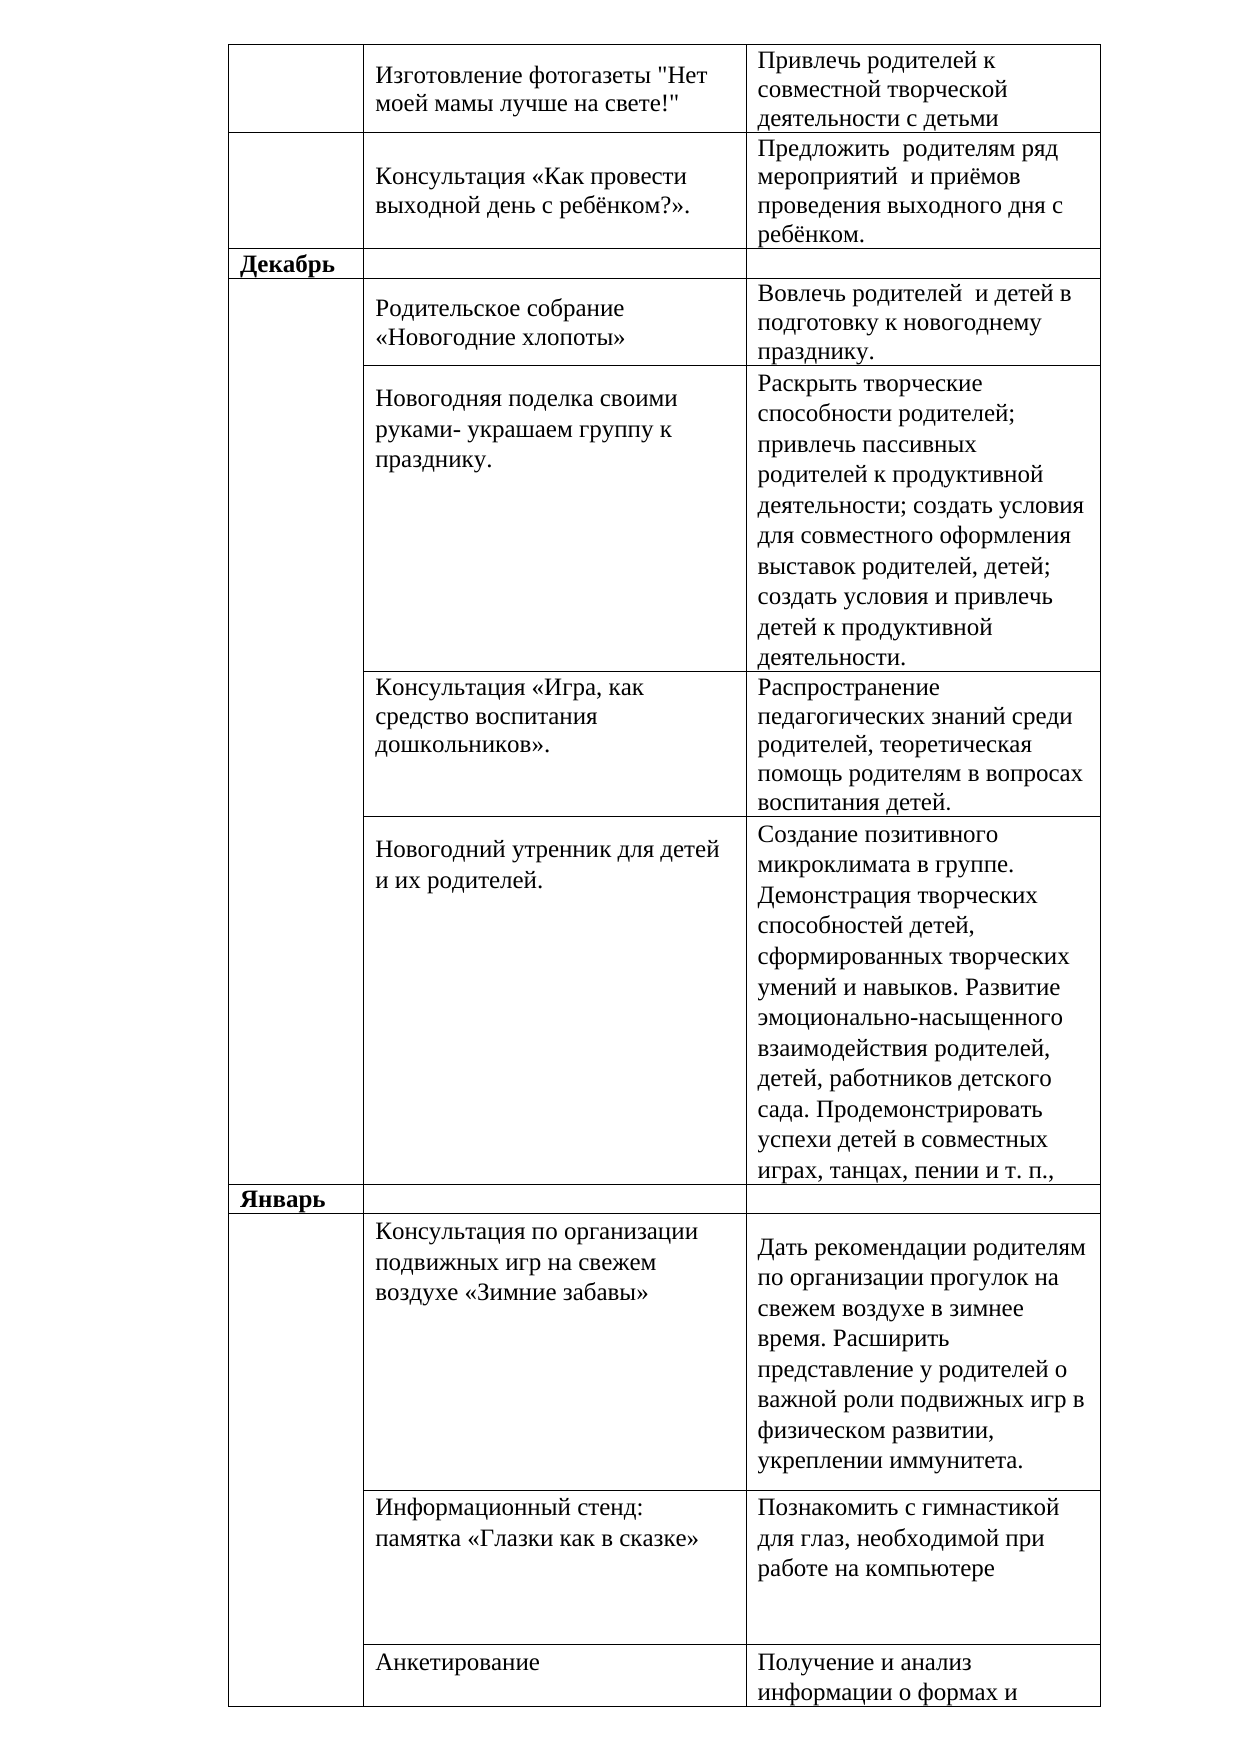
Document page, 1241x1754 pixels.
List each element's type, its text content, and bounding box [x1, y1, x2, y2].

table_cell Консультация «Игра, как средство воспитания дошкольников». [364, 672, 746, 816]
table_cell Раскрыть творческие способности родителей; привлечь пассивных родителей к продуктивной деятельности; создать условия для совместного оформления выставок родителей, детей; создать условия и привлечь детей к продуктивной деятельности. [747, 366, 1100, 671]
table_cell Декабрь [229, 249, 363, 277]
table_cell Привлечь родителей к совместной творческой деятельности с детьми [747, 45, 1100, 132]
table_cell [747, 1645, 1100, 1706]
table_cell [229, 279, 363, 1183]
table_cell Создание позитивного микроклимата в группе. Демонстрация творческих способностей детей, сформированных творческих умений и навыков. Развитие эмоционально-насыщенного взаимодействия родителей, детей, работников детского сада. Продемонстрировать успехи детей в совместных играх, танцах, пении и т. п., [747, 817, 1100, 1183]
table_cell Новогодняя поделка своими руками- украшаем группу к празднику. [364, 366, 746, 671]
table_cell Познакомить с гимнастикой для глаз, необходимой при работе на компьютере [747, 1491, 1100, 1644]
table_cell Информационный стенд: памятка «Глазки как в сказке» [364, 1491, 746, 1644]
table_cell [364, 1645, 746, 1706]
table_cell Изготовление фотогазеты "Нет моей мамы лучше на свете!" [364, 45, 746, 132]
table_cell Новогодний утренник для детей и их родителей. [364, 817, 746, 1183]
table_cell Дать рекомендации родителям по организации прогулок на свежем воздухе в зимнее время. Расширить представление у родителей о важной роли подвижных игр в физическом развитии, укреплении иммунитета. [747, 1214, 1100, 1490]
table_cell Консультация по организации подвижных игр на свежем воздухе «Зимние забавы» [364, 1214, 746, 1490]
table_cell Январь [229, 1185, 363, 1213]
table_cell [364, 249, 746, 277]
table_cell [364, 1185, 746, 1213]
table_cell [747, 249, 1100, 277]
table_cell Консультация «Как провести выходной день с ребёнком?». [364, 133, 746, 248]
table_cell [747, 1185, 1100, 1213]
table_cell Вовлечь родителей и детей в подготовку к новогоднему празднику. [747, 279, 1100, 365]
table_cell [229, 1214, 363, 1706]
table_cell Предложить родителям ряд мероприятий и приёмов проведения выходного дня с ребёнком. [747, 133, 1100, 248]
table_cell Распространение педагогических знаний среди родителей, теоретическая помощь родителям в вопросах воспитания детей. [747, 672, 1100, 816]
table_cell [229, 133, 363, 248]
table_cell Родительское собрание «Новогодние хлопоты» [364, 279, 746, 365]
table_cell [229, 45, 363, 132]
